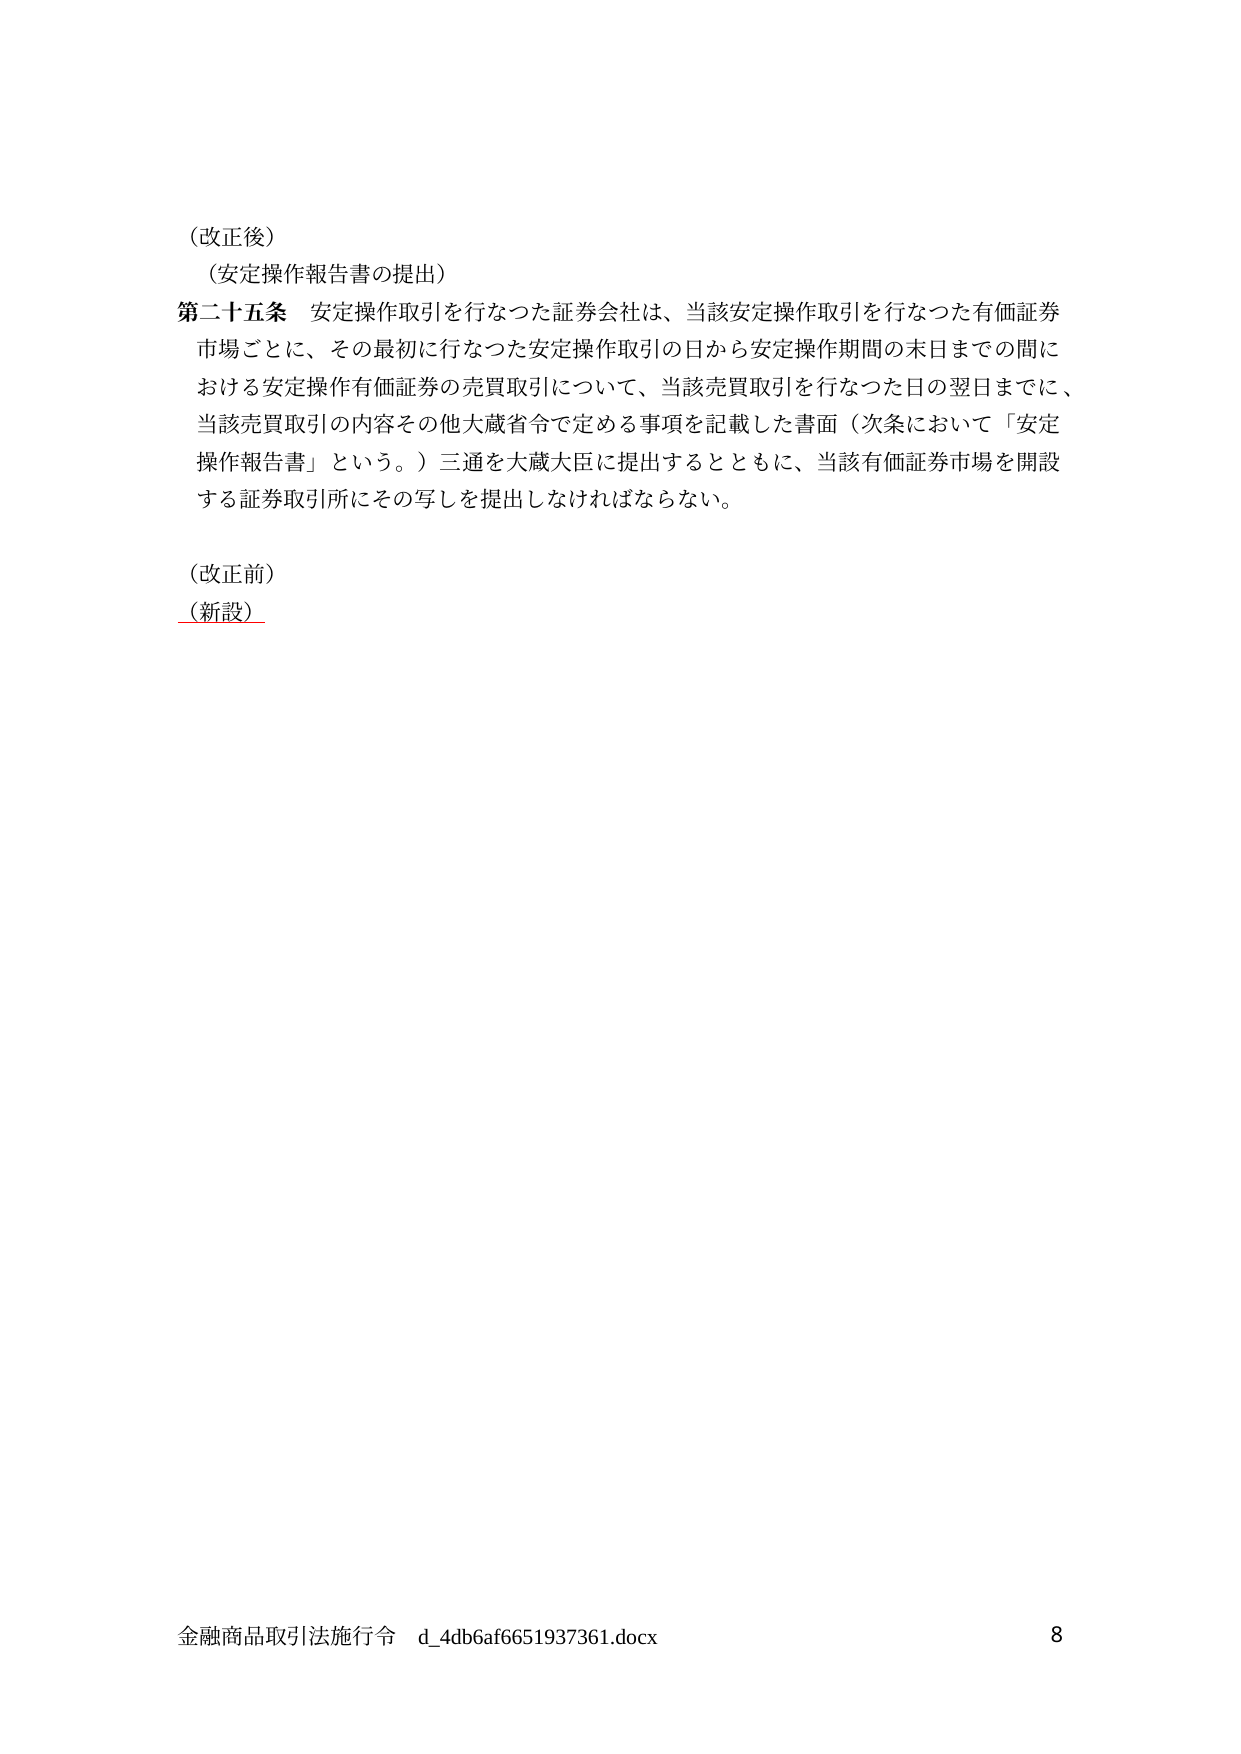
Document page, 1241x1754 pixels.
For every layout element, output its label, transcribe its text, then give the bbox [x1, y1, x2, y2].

text （改正後） [177, 217, 1063, 254]
text （改正前） [177, 554, 1063, 592]
text （新設） [177, 592, 1063, 629]
text （安定操作報告書の提出） [196, 254, 1063, 292]
text 第二十五条 安定操作取引を行なつた証券会社は、当該安定操作取引を行なつた有価証券市場ごとに、その最初に行なつた安定操作取引の日から安定操作期間の末日までの間における安定操作有価証券の売買取引について、当該売買取引を行なつた日の翌日までに、当該売買取引の内容その他大蔵省令で定める事項を記載した書面（次条において「安定操作報告書」という。）三通を大蔵大臣に提出するとともに、当該有価証券市場を開設する証券取引所にその写しを提出しなければならない。 [177, 292, 1063, 517]
